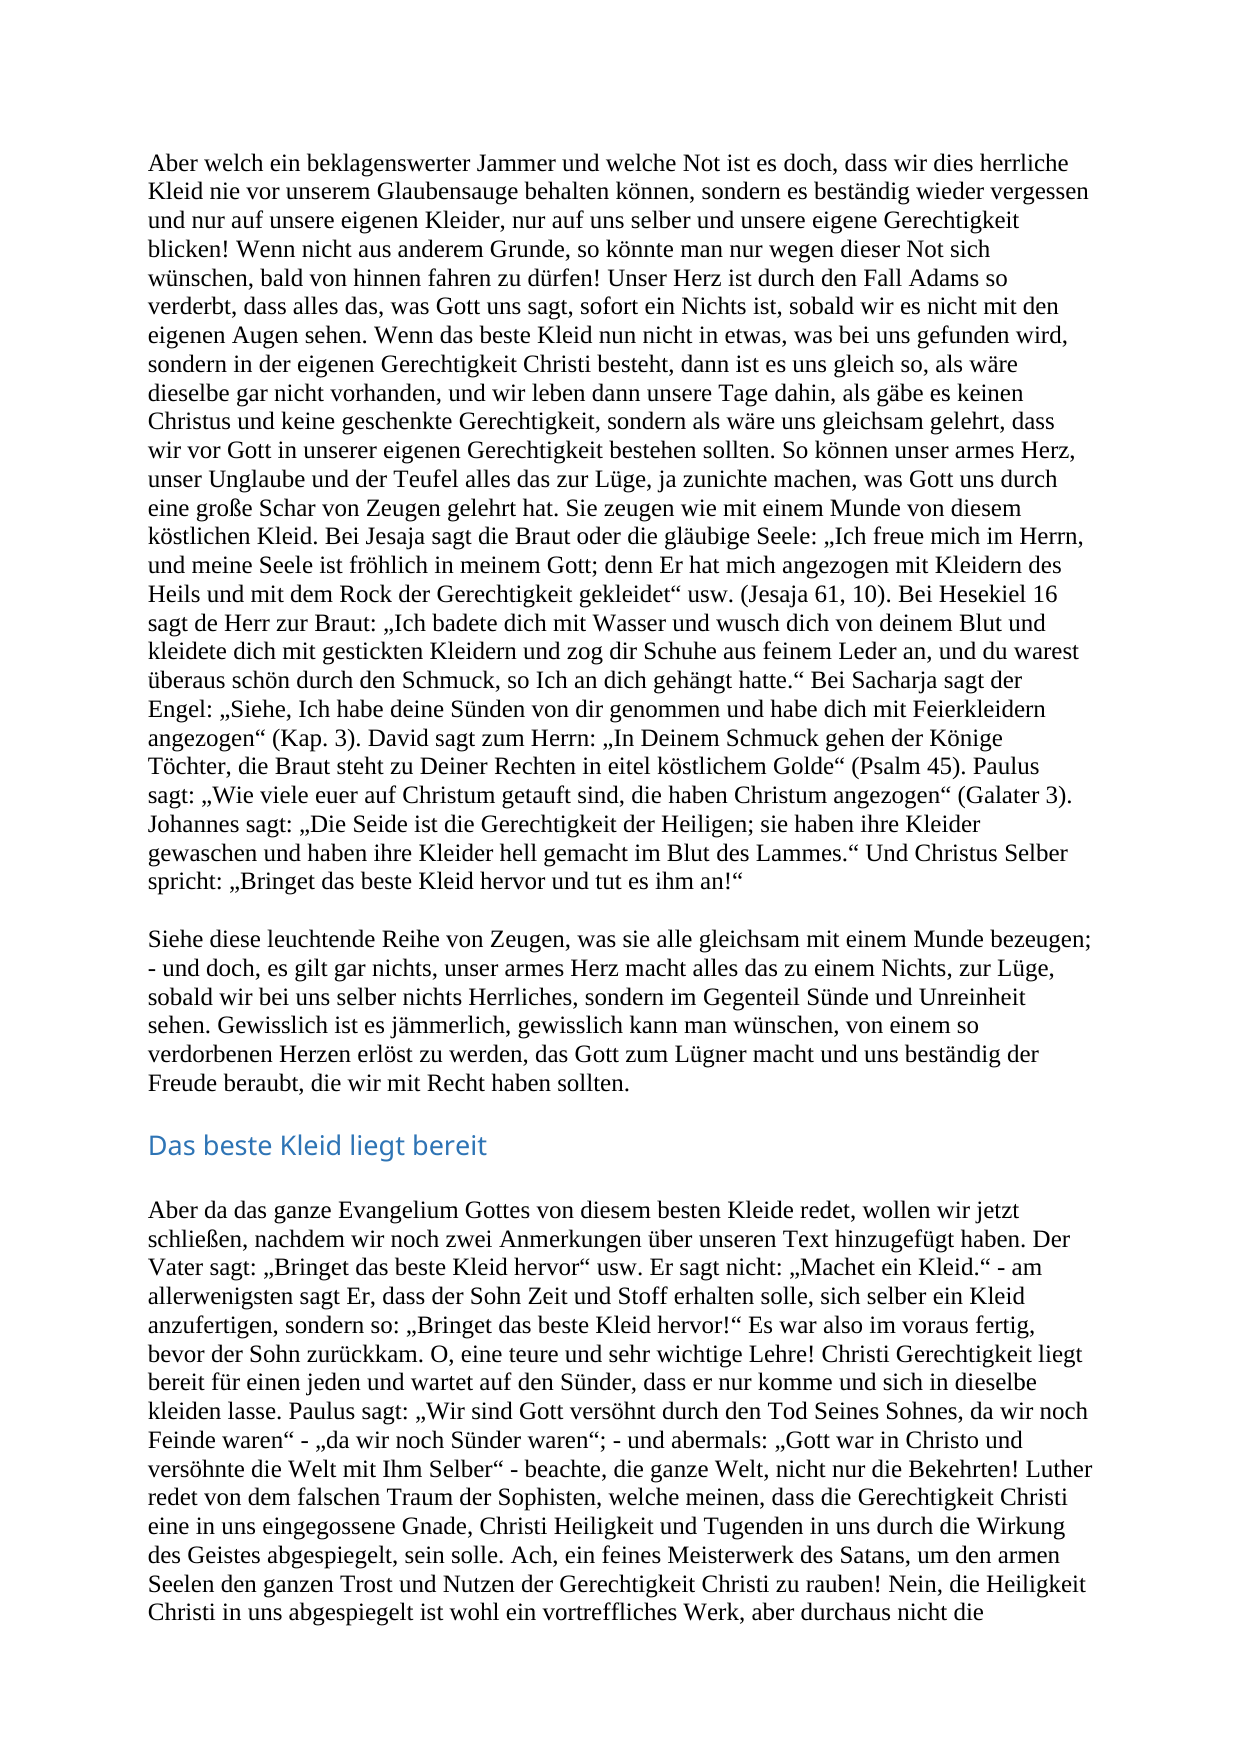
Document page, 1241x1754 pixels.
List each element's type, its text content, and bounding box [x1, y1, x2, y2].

text Aber welch ein beklagenswerter Jammer und welche Not ist es doch, dass wir dies herrliche Kleid nie vor unserem Glaubensauge behalten können, sondern es beständig wieder vergessen und nur auf unsere eigenen Kleider, nur auf uns selber und unsere eigene Gerechtigkeit blicken! Wenn nicht aus anderem Grunde, so könnte man nur wegen dieser Not sich wünschen, bald von hinnen fahren zu dürfen! Unser Herz ist durch den Fall Adams so verderbt, dass alles das, was Gott uns sagt, sofort ein Nichts ist, sobald wir es nicht mit den eigenen Augen sehen. Wenn das beste Kleid nun nicht in etwas, was bei uns gefunden wird, sondern in der eigenen Gerechtigkeit Christi besteht, dann ist es uns gleich so, als wäre dieselbe gar nicht vorhanden, und wir leben dann unsere Tage dahin, als gäbe es keinen Christus und keine geschenkte Gerechtigkeit, sondern als wäre uns gleichsam gelehrt, dass wir vor Gott in unserer eigenen Gerechtigkeit bestehen sollten. So können unser armes Herz, unser Unglaube und der Teufel alles das zur Lüge, ja zunichte machen, was Gott uns durch eine große Schar von Zeugen gelehrt hat. Sie zeugen wie mit einem Munde von diesem köstlichen Kleid. Bei Jesaja sagt die Braut oder die gläubige Seele: „Ich freue mich im Herrn, und meine Seele ist fröhlich in meinem Gott; denn Er hat mich angezogen mit Kleidern des Heils und mit dem Rock der Gerechtigkeit gekleidet“ usw. (Jesaja 61, 10). Bei Hesekiel 16 sagt de Herr zur Braut: „Ich badete dich mit Wasser und wusch dich von deinem Blut und kleidete dich mit gestickten Kleidern und zog dir Schuhe aus feinem Leder an, und du warest überaus schön durch den Schmuck, so Ich an dich gehängt hatte.“ Bei Sacharja sagt der Engel: „Siehe, Ich habe deine Sünden von dir genommen und habe dich mit Feierkleidern angezogen“ (Kap. 3). David sagt zum Herrn: „In Deinem Schmuck gehen der Könige Töchter, die Braut steht zu Deiner Rechten in eitel köstlichem Golde“ (Psalm 45). Paulus sagt: „Wie viele euer auf Christum getauft sind, die haben Christum angezogen“ (Galater 3). Johannes sagt: „Die Seide ist die Gerechtigkeit der Heiligen; sie haben ihre Kleider gewaschen und haben ihre Kleider hell gemacht im Blut des Lammes.“ Und Christus Selber spricht: „Bringet das beste Kleid hervor und tut es ihm an!“ [148, 148, 1093, 895]
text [148, 1195, 1093, 1626]
subtitle Das beste Kleid liegt bereit [148, 1126, 1093, 1163]
text Siehe diese leuchtende Reihe von Zeugen, was sie alle gleichsam mit einem Munde bezeugen; - und doch, es gilt gar nichts, unser armes Herz macht alles das zu einem Nichts, zur Lüge, sobald wir bei uns selber nichts Herrliches, sondern im Gegenteil Sünde und Unreinheit sehen. Gewisslich ist es jämmerlich, gewisslich kann man wünschen, von einem so verdorbenen Herzen erlöst zu werden, das Gott zum Lügner macht und uns beständig der Freude beraubt, die wir mit Recht haben sollten. [148, 924, 1093, 1097]
